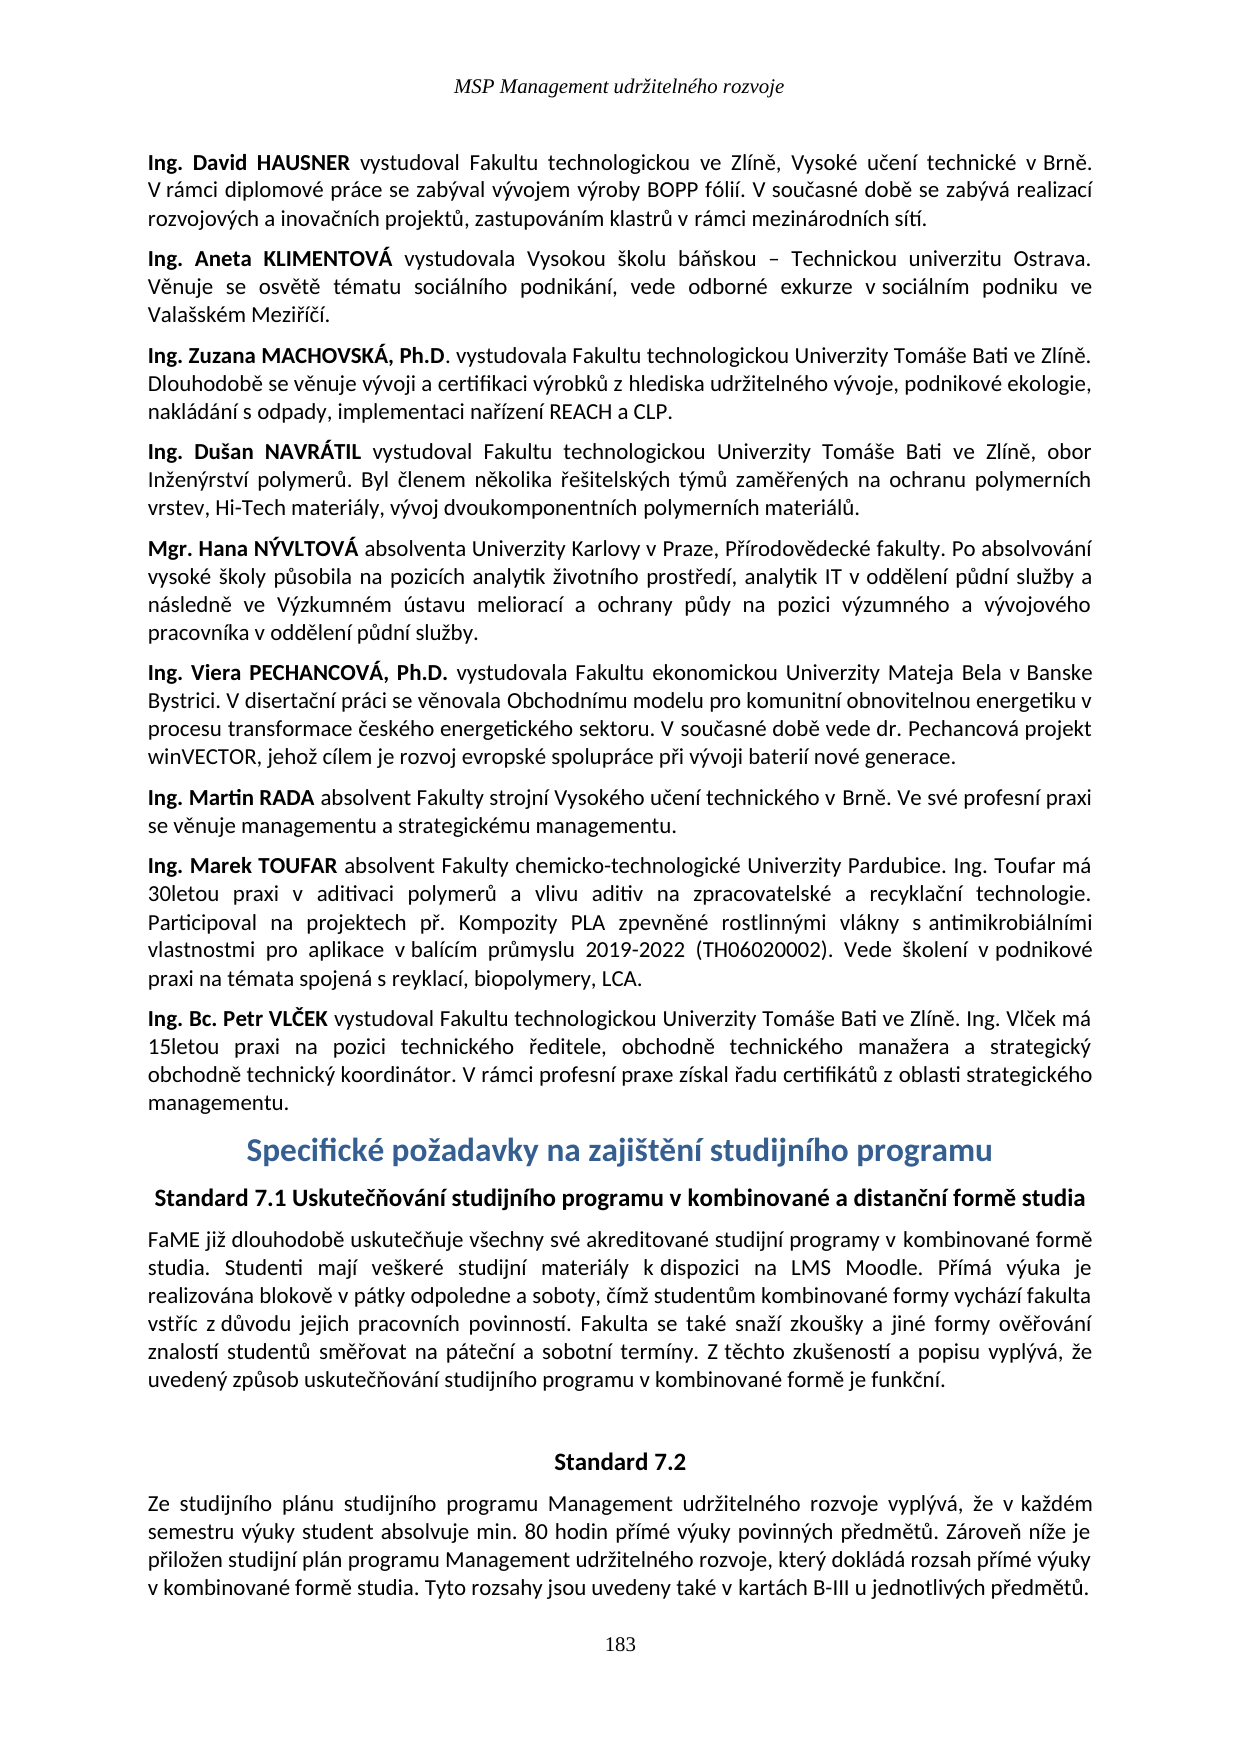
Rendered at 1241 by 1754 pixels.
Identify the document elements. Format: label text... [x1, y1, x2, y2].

text Ze studijního plánu studijního programu Management udržitelného rozvoje vyplývá, že v každém semestru výuky student absolvuje min. 80 hodin přímé výuky povinných předmětů. Zároveň níže je přiložen studijní plán programu Management udržitelného rozvoje, který dokládá rozsah přímé výuky v kombinované formě studia. Tyto rozsahy jsou uvedeny také v kartách B-III u jednotlivých předmětů. [148, 1489, 1093, 1601]
text Specifické požadavky na zajištění studijního programu [148, 1129, 1093, 1169]
text Ing. Bc. Petr VLČEK vystudoval Fakultu technologickou Univerzity Tomáše Bati ve Zlíně. Ing. Vlček má 15letou praxi na pozici technického ředitele, obchodně technického manažera a strategický obchodně technický koordinátor. V rámci profesní praxe získal řadu certifikátů z oblasti strategického managementu. [148, 1004, 1093, 1116]
text Ing. Aneta KLIMENTOVÁ vystudovala Vysokou školu báňskou – Technickou univerzitu Ostrava. Věnuje se osvětě tématu sociálního podnikání, vede odborné exkurze v sociálním podniku ve Valašském Meziříčí. [148, 244, 1093, 328]
text FaME již dlouhodobě uskutečňuje všechny své akreditované studijní programy v kombinované formě studia. Studenti mají veškeré studijní materiály k dispozici na LMS Moodle. Přímá výuka je realizována blokově v pátky odpoledne a soboty, čímž studentům kombinované formy vychází fakulta vstříc z důvodu jejich pracovních povinností. Fakulta se také snaží zkoušky a jiné formy ověřování znalostí studentů směřovat na páteční a sobotní termíny. Z těchto zkušeností a popisu vyplývá, že uvedený způsob uskutečňování studijního programu v kombinované formě je funkční. [148, 1225, 1093, 1393]
text Ing. Martin RADA absolvent Fakulty strojní Vysokého učení technického v Brně. Ve své profesní praxi se věnuje managementu a strategickému managementu. [148, 783, 1093, 839]
text Standard 7.1 Uskutečňování studijního programu v kombinované a distanční formě studia [148, 1182, 1093, 1212]
text Standard 7.2 [148, 1446, 1093, 1477]
text Ing. Dušan NAVRÁTIL vystudoval Fakultu technologickou Univerzity Tomáše Bati ve Zlíně, obor Inženýrství polymerů. Byl členem několika řešitelských týmů zaměřených na ochranu polymerních vrstev, Hi-Tech materiály, vývoj dvoukomponentních polymerních materiálů. [148, 437, 1093, 521]
text Mgr. Hana NÝVLTOVÁ absolventa Univerzity Karlovy v Praze, Přírodovědecké fakulty. Po absolvování vysoké školy působila na pozicích analytik životního prostředí, analytik IT v oddělení půdní služby a následně ve Výzkumném ústavu meliorací a ochrany půdy na pozici výzumného a vývojového pracovníka v oddělení půdní služby. [148, 534, 1093, 646]
subtitle Ing. Viera PECHANCOVÁ, Ph.D. vystudovala Fakultu ekonomickou Univerzity Mateja Bela v Banske Bystrici. V disertační práci se věnovala Obchodnímu modelu pro komunitní obnovitelnou energetiku v procesu transformace českého energetického sektoru. V současné době vede dr. Pechancová projekt winVECTOR, jehož cílem je rozvoj evropské spolupráce při vývoji baterií nové generace. [148, 658, 1093, 771]
text Ing. David HAUSNER vystudoval Fakultu technologickou ve Zlíně, Vysoké učení technické v Brně. V rámci diplomové práce se zabýval vývojem výroby BOPP fólií. V současné době se zabývá realizací rozvojových a inovačních projektů, zastupováním klastrů v rámci mezinárodních sítí. [148, 148, 1093, 232]
text Ing. Marek TOUFAR absolvent Fakulty chemicko-technologické Univerzity Pardubice. Ing. Toufar má 30letou praxi v aditivaci polymerů a vlivu aditiv na zpracovatelské a recyklační technologie. Participoval na projektech př. Kompozity PLA zpevněné rostlinnými vlákny s antimikrobiálními vlastnostmi pro aplikace v balícím průmyslu 2019-2022 (TH06020002). Vede školení v podnikové praxi na témata spojená s reyklací, biopolymery, LCA. [148, 852, 1093, 992]
text Ing. Zuzana MACHOVSKÁ, Ph.D. vystudovala Fakultu technologickou Univerzity Tomáše Bati ve Zlíně. Dlouhodobě se věnuje vývoji a certifikaci výrobků z hlediska udržitelného vývoje, podnikové ekologie, nakládání s odpady, implementaci nařízení REACH a CLP. [148, 341, 1093, 425]
